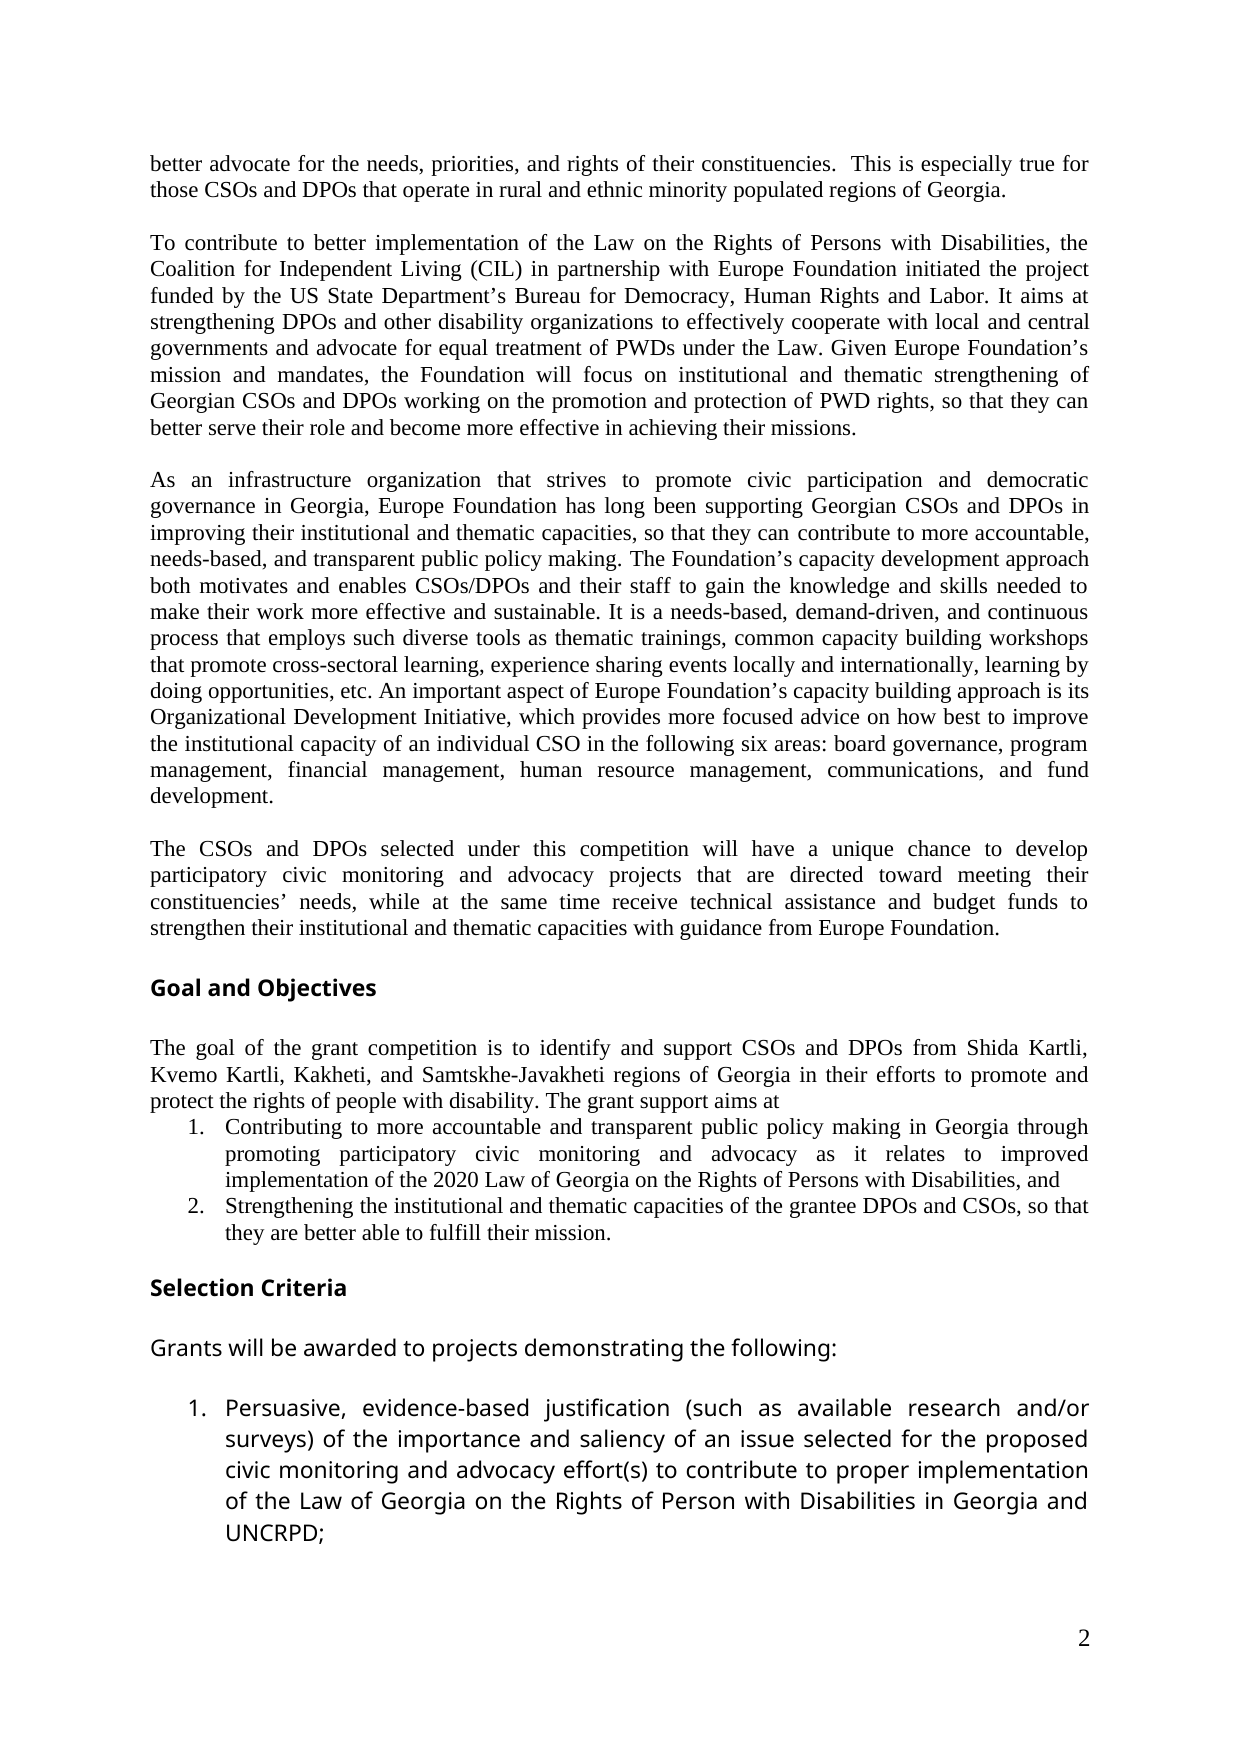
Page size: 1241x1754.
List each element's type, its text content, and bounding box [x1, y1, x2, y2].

list Contributing to more accountable and transparent public policy making in Georgia through promoting participatory civic monitoring and advocacy as it relates to improved implementation of the 2020 Law of Georgia on the Rights of Persons with Disabilities, and [187, 1113, 1090, 1192]
text Goal and Objectives [150, 972, 1090, 1003]
text The goal of the grant competition is to identify and support CSOs and DPOs from Shida Kartli, Kvemo Kartli, Kakheti, and Samtskhe-Javakheti regions of Georgia in their efforts to promote and protect the rights of people with disability. The grant support aims at [150, 1034, 1090, 1113]
text Grants will be awarded to projects demonstrating the following: [150, 1332, 1090, 1363]
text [150, 150, 1090, 203]
list Strengthening the institutional and thematic capacities of the grantee DPOs and CSOs, so that they are better able to fulfill their mission. [187, 1192, 1090, 1245]
text To contribute to better implementation of the Law on the Rights of Persons with Disabilities, the Coalition for Independent Living (CIL) in partnership with Europe Foundation initiated the project funded by the US State Department’s Bureau for Democracy, Human Rights and Labor. It aims at strengthening DPOs and other disability organizations to effectively cooperate with local and central governments and advocate for equal treatment of PWDs under the Law. Given Europe Foundation’s mission and mandates, the Foundation will focus on institutional and thematic strengthening of Georgian CSOs and DPOs working on the promotion and protection of PWD rights, so that they can better serve their role and become more effective in achieving their missions. [150, 229, 1090, 440]
text The CSOs and DPOs selected under this competition will have a unique chance to develop participatory civic monitoring and advocacy projects that are directed toward meeting their constituencies’ needs, while at the same time receive technical assistance and budget funds to strengthen their institutional and thematic capacities with guidance from Europe Foundation. [150, 835, 1090, 941]
list Persuasive, evidence-based justification (such as available research and/or surveys) of the importance and saliency of an issue selected for the proposed civic monitoring and advocacy effort(s) to contribute to proper implementation of the Law of Georgia on the Rights of Person with Disabilities in Georgia and UNCRPD; [187, 1392, 1090, 1548]
text Selection Criteria [150, 1272, 1090, 1303]
text As an infrastructure organization that strives to promote civic participation and democratic governance in Georgia, Europe Foundation has long been supporting Georgian CSOs and DPOs in improving their institutional and thematic capacities, so that they can contribute to more accountable, needs-based, and transparent public policy making. The Foundation’s capacity development approach both motivates and enables CSOs/DPOs and their staff to gain the knowledge and skills needed to make their work more effective and sustainable. It is a needs-based, demand-driven, and continuous process that employs such diverse tools as thematic trainings, common capacity building workshops that promote cross-sectoral learning, experience sharing events locally and internationally, learning by doing opportunities, etc. An important aspect of Europe Foundation’s capacity building approach is its Organizational Development Initiative, which provides more focused advice on how best to improve the institutional capacity of an individual CSO in the following six areas: board governance, program management, financial management, human resource management, communications, and fund development. [150, 466, 1090, 809]
